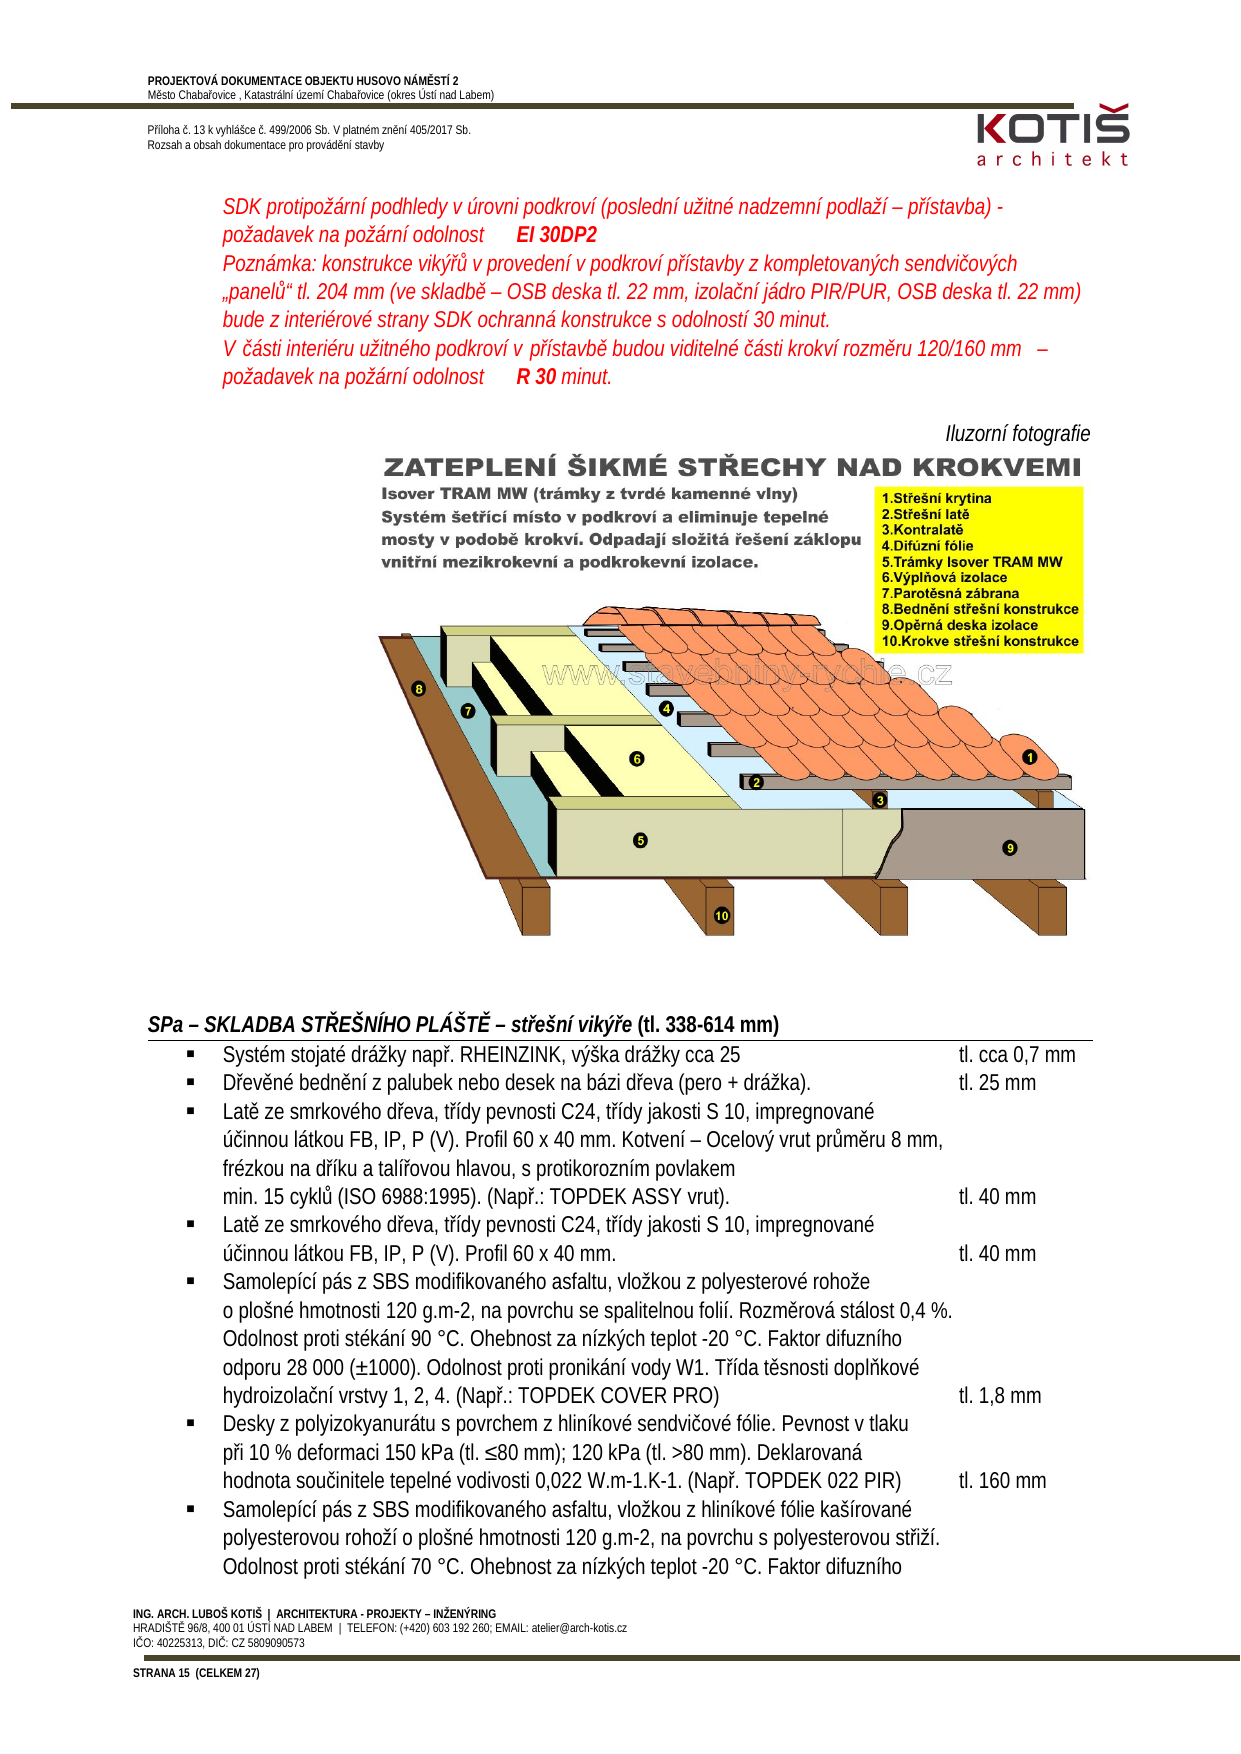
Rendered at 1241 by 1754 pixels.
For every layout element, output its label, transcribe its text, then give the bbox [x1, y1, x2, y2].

text odporu 28 000 (±1000). Odolnost proti pronikání vody W1. Třída těsnosti doplňkové [223, 1353, 1093, 1380]
list Systém stojaté drážky např. RHEINZINK, výška drážky cca 25 tl. cca 0,7 mm [185, 1041, 1093, 1067]
list Latě ze smrkového dřeva, třídy pevnosti C24, třídy jakosti S 10, impregnované [185, 1211, 1093, 1238]
text o plošné hmotnosti 120 g.m-2, na povrchu se spalitelnou folií. Rozměrová stálost 0,4 %. [223, 1297, 1093, 1323]
picture [370, 448, 1093, 959]
text Odolnost proti stékání 90 °C. Ohebnost za nízkých teplot -20 °C. Faktor difuzního [223, 1325, 1093, 1351]
text min. 15 cyklů (ISO 6988:1995). (Např.: TOPDEK ASSY vrut). tl. 40 mm [223, 1183, 1093, 1209]
picture [973, 99, 1132, 170]
text frézkou na dříku a talířovou hlavou, s protikorozním povlakem [223, 1154, 1093, 1181]
text Iluzorní fotografie [223, 420, 1093, 446]
list Latě ze smrkového dřeva, třídy pevnosti C24, třídy jakosti S 10, impregnované [185, 1098, 1093, 1124]
text V části interiéru užitného podkroví v přístavbě budou viditelné části krokví rozměru 120/160 mm – požadavek na požární odolnost R 30 minut. [223, 335, 1093, 389]
list Samolepící pás z SBS modifikovaného asfaltu, vložkou z hliníkové fólie kašírované [185, 1496, 1093, 1522]
text Poznámka: konstrukce vikýřů v provedení v podkroví přístavby z kompletovaných sendvičových „panelů“ tl. 204 mm (ve skladbě – OSB deska tl. 22 mm, izolační jádro PIR/PUR, OSB deska tl. 22 mm) bude z interiérové strany SDK ochranná konstrukce s odolností 30 minut. [223, 249, 1093, 333]
list Samolepící pás z SBS modifikovaného asfaltu, vložkou z polyesterové rohože [185, 1268, 1093, 1294]
text při 10 % deformaci 150 kPa (tl. ≤80 mm); 120 kPa (tl. >80 mm). Deklarovaná [223, 1439, 1093, 1465]
list Desky z polyizokyanurátu s povrchem z hliníkové sendvičové fólie. Pevnost v tlaku [185, 1410, 1093, 1437]
text SDK protipožární podhledy v úrovni podkroví (poslední užitné nadzemní podlaží – přístavba) - požadavek na požární odolnost EI 30DP2 [223, 193, 1093, 247]
list Dřevěné bednění z palubek nebo desek na bázi dřeva (pero + drážka). tl. 25 mm [185, 1069, 1093, 1096]
text polyesterovou rohoží o plošné hmotnosti 120 g.m-2, na povrchu s polyesterovou střiží. [223, 1524, 1093, 1551]
text hodnota součinitele tepelné vodivosti 0,022 W.m-1.K-1. (Např. TOPDEK 022 PIR) tl. 160 mm [223, 1467, 1093, 1494]
text Odolnost proti stékání 70 °C. Ohebnost za nízkých teplot -20 °C. Faktor difuzního [223, 1553, 1093, 1579]
text účinnou látkou FB, IP, P (V). Profil 60 x 40 mm. tl. 40 mm [223, 1240, 1093, 1266]
text účinnou látkou FB, IP, P (V). Profil 60 x 40 mm. Kotvení – Ocelový vrut průměru 8 mm, [223, 1126, 1093, 1152]
text SPa – SKLADBA STŘEŠNÍHO PLÁŠTĚ – střešní vikýře (tl. 338-614 mm) [148, 1011, 1093, 1040]
text hydroizolační vrstvy 1, 2, 4. (Např.: TOPDEK COVER PRO) tl. 1,8 mm [223, 1382, 1093, 1408]
